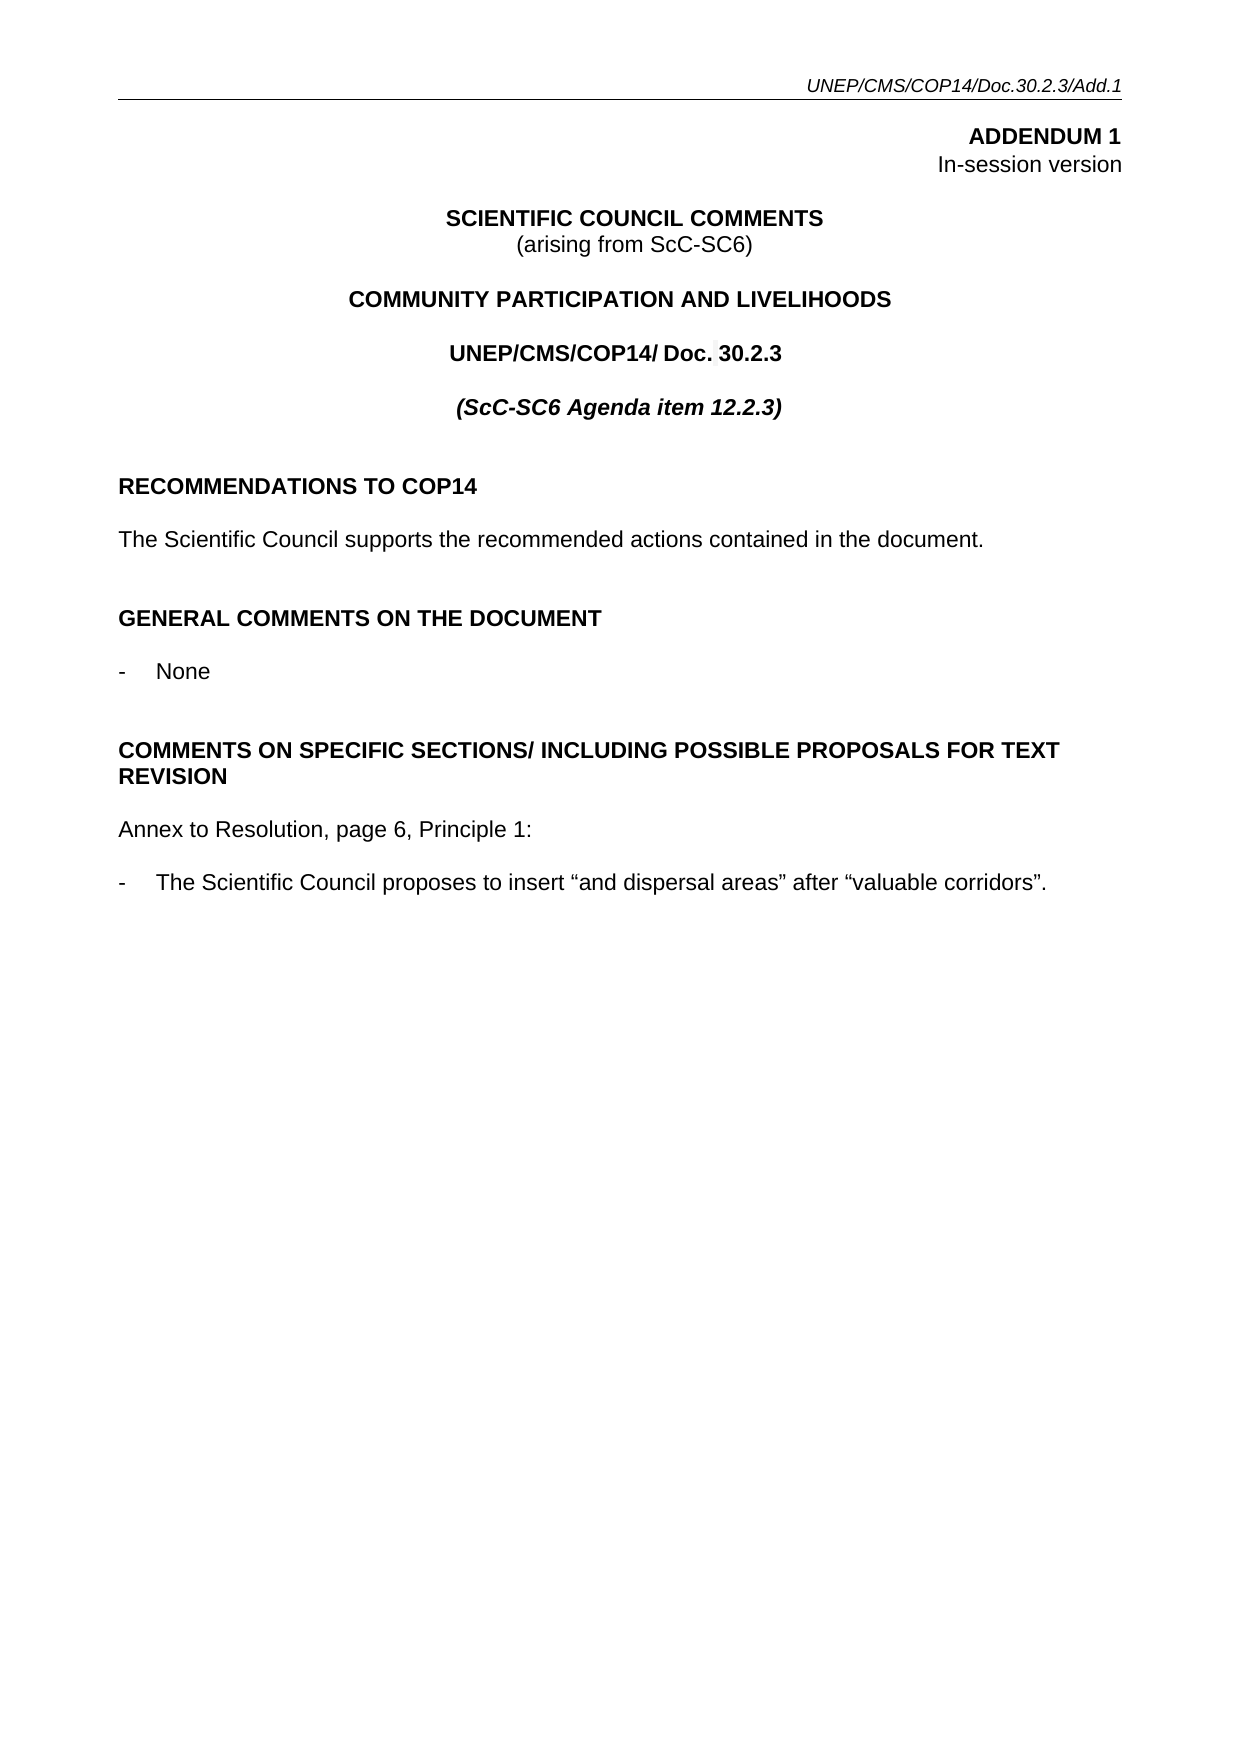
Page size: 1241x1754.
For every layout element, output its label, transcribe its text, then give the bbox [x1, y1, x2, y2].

subtitle ADDENDUM 1 [109, 123, 1121, 149]
text RECOMMENDATIONS TO COP14 [118, 473, 1122, 499]
text GENERAL COMMENTS ON THE DOCUMENT [118, 605, 1122, 631]
list None [118, 658, 1122, 684]
text COMMENTS ON SPECIFIC SECTIONS/ INCLUDING POSSIBLE PROPOSALS FOR TEXT REVISION [118, 737, 1122, 789]
subtitle UNEP/CMS/COP14/ Doc. 30.2.3 [718, 340, 1122, 366]
text (ScC-SC6 Agenda item 12.2.3) [118, 394, 1122, 421]
text Annex to Resolution, page 6, Principle 1: [118, 816, 1122, 842]
subtitle UNEP/CMS/COP14/ Doc. 30.2.3 [109, 340, 713, 366]
subtitle (arising from ScC-SC6) [109, 230, 1160, 258]
list The Scientific Council proposes to insert “and dispersal areas” after “valuable corridors”. [118, 868, 1122, 895]
text The Scientific Council supports the recommended actions contained in the document. [118, 526, 1122, 552]
text COMMUNITY PARTICIPATION AND LIVELIHOODS [118, 286, 1122, 312]
text In-session version [118, 151, 1122, 177]
subtitle SCIENTIFIC COUNCIL COMMENTS [109, 205, 1160, 230]
